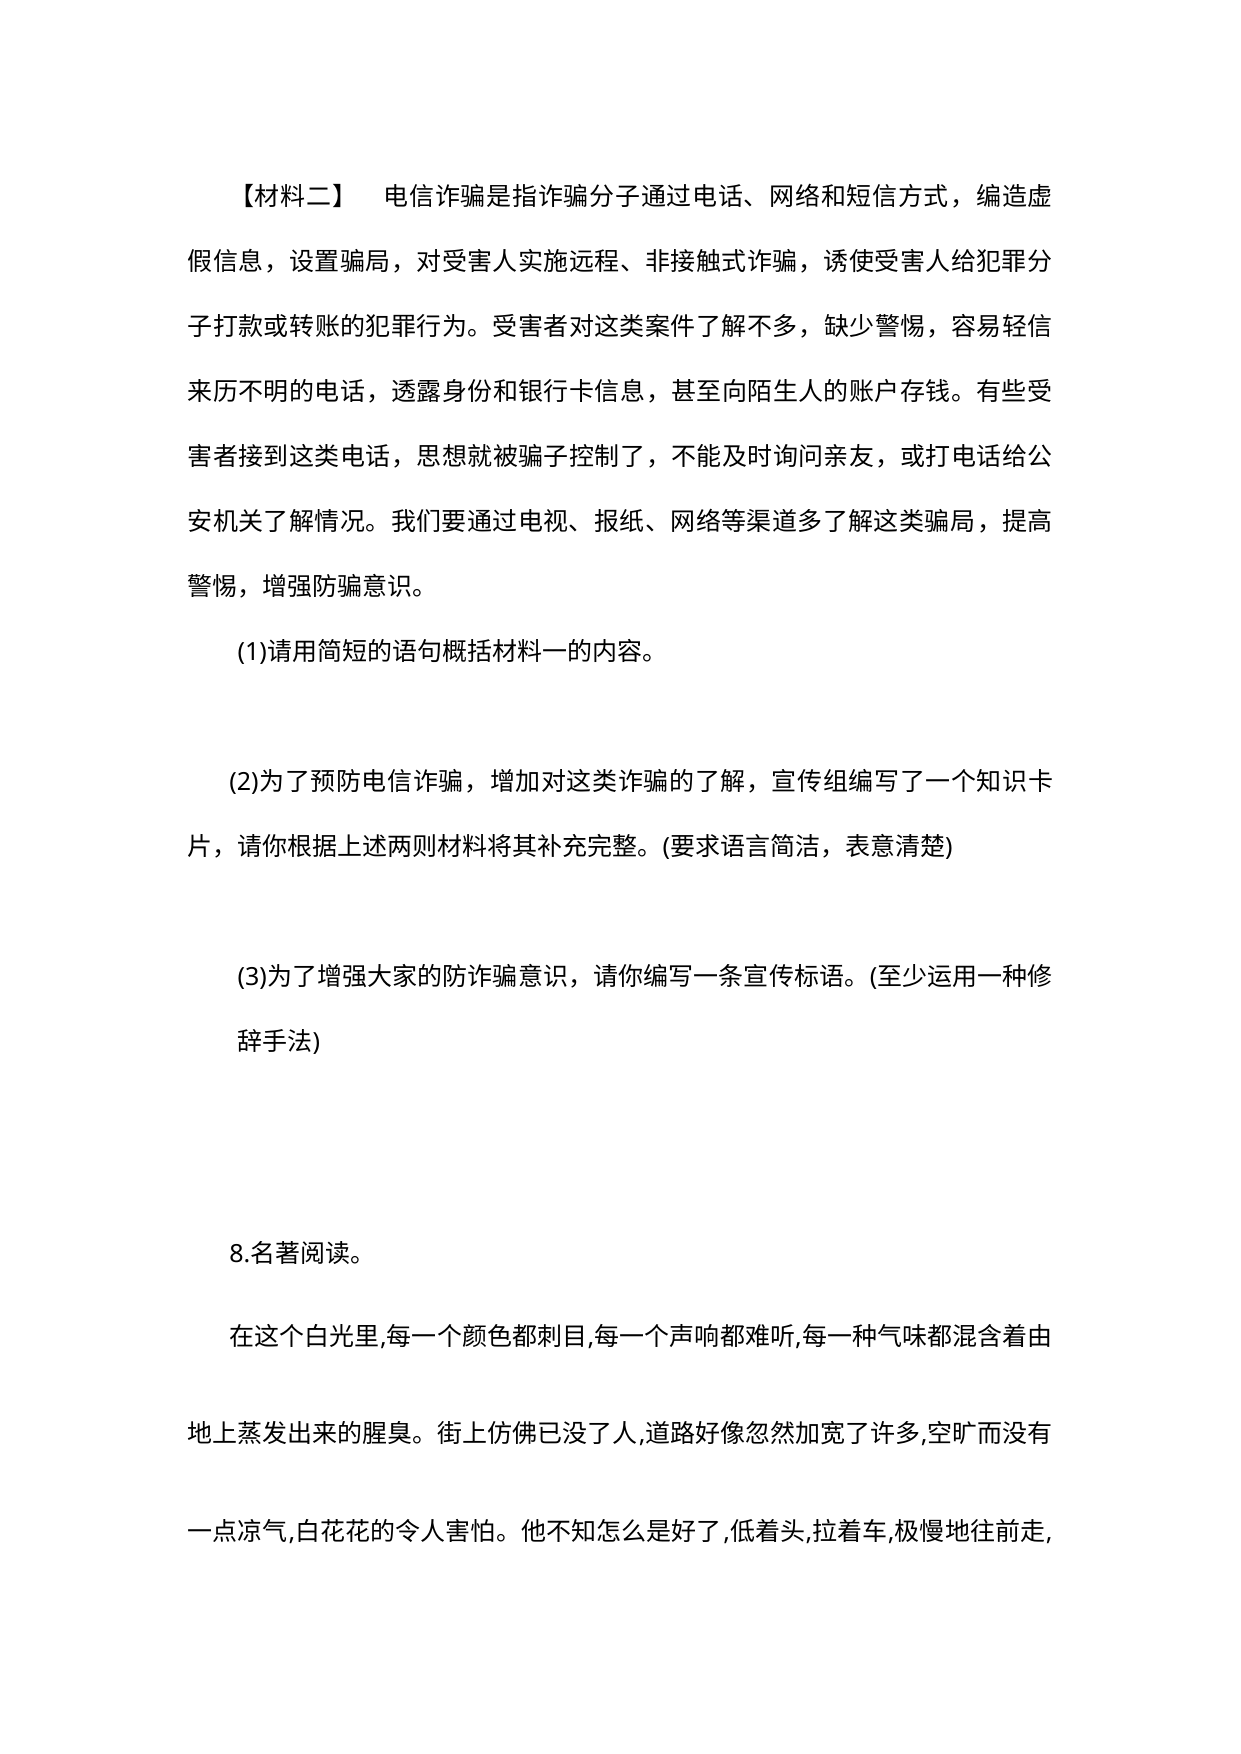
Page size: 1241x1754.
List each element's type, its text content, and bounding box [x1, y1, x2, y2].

text (1)请用简短的语句概括材料一的内容。 [237, 617, 1053, 682]
text 【材料二】 电信诈骗是指诈骗分子通过电话、网络和短信方式，编造虚假信息，设置骗局，对受害人实施远程、非接触式诈骗，诱使受害人给犯罪分子打款或转账的犯罪行为。受害者对这类案件了解不多，缺少警惕，容易轻信来历不明的电话，透露身份和银行卡信息，甚至向陌生人的账户存钱。有些受害者接到这类电话，思想就被骗子控制了，不能及时询问亲友，或打电话给公安机关了解情况。我们要通过电视、报纸、网络等渠道多了解这类骗局，提高警惕，增强防骗意识。 [187, 162, 1053, 617]
text (2)为了预防电信诈骗，增加对这类诈骗的了解，宣传组编写了一个知识卡片，请你根据上述两则材料将其补充完整。(要求语言简洁，表意清楚) [187, 747, 1053, 877]
text 8.名著阅读。 [187, 1219, 1053, 1284]
text (3)为了增强大家的防诈骗意识，请你编写一条宣传标语。(至少运用一种修辞手法) [237, 942, 1053, 1072]
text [187, 1302, 1053, 1562]
